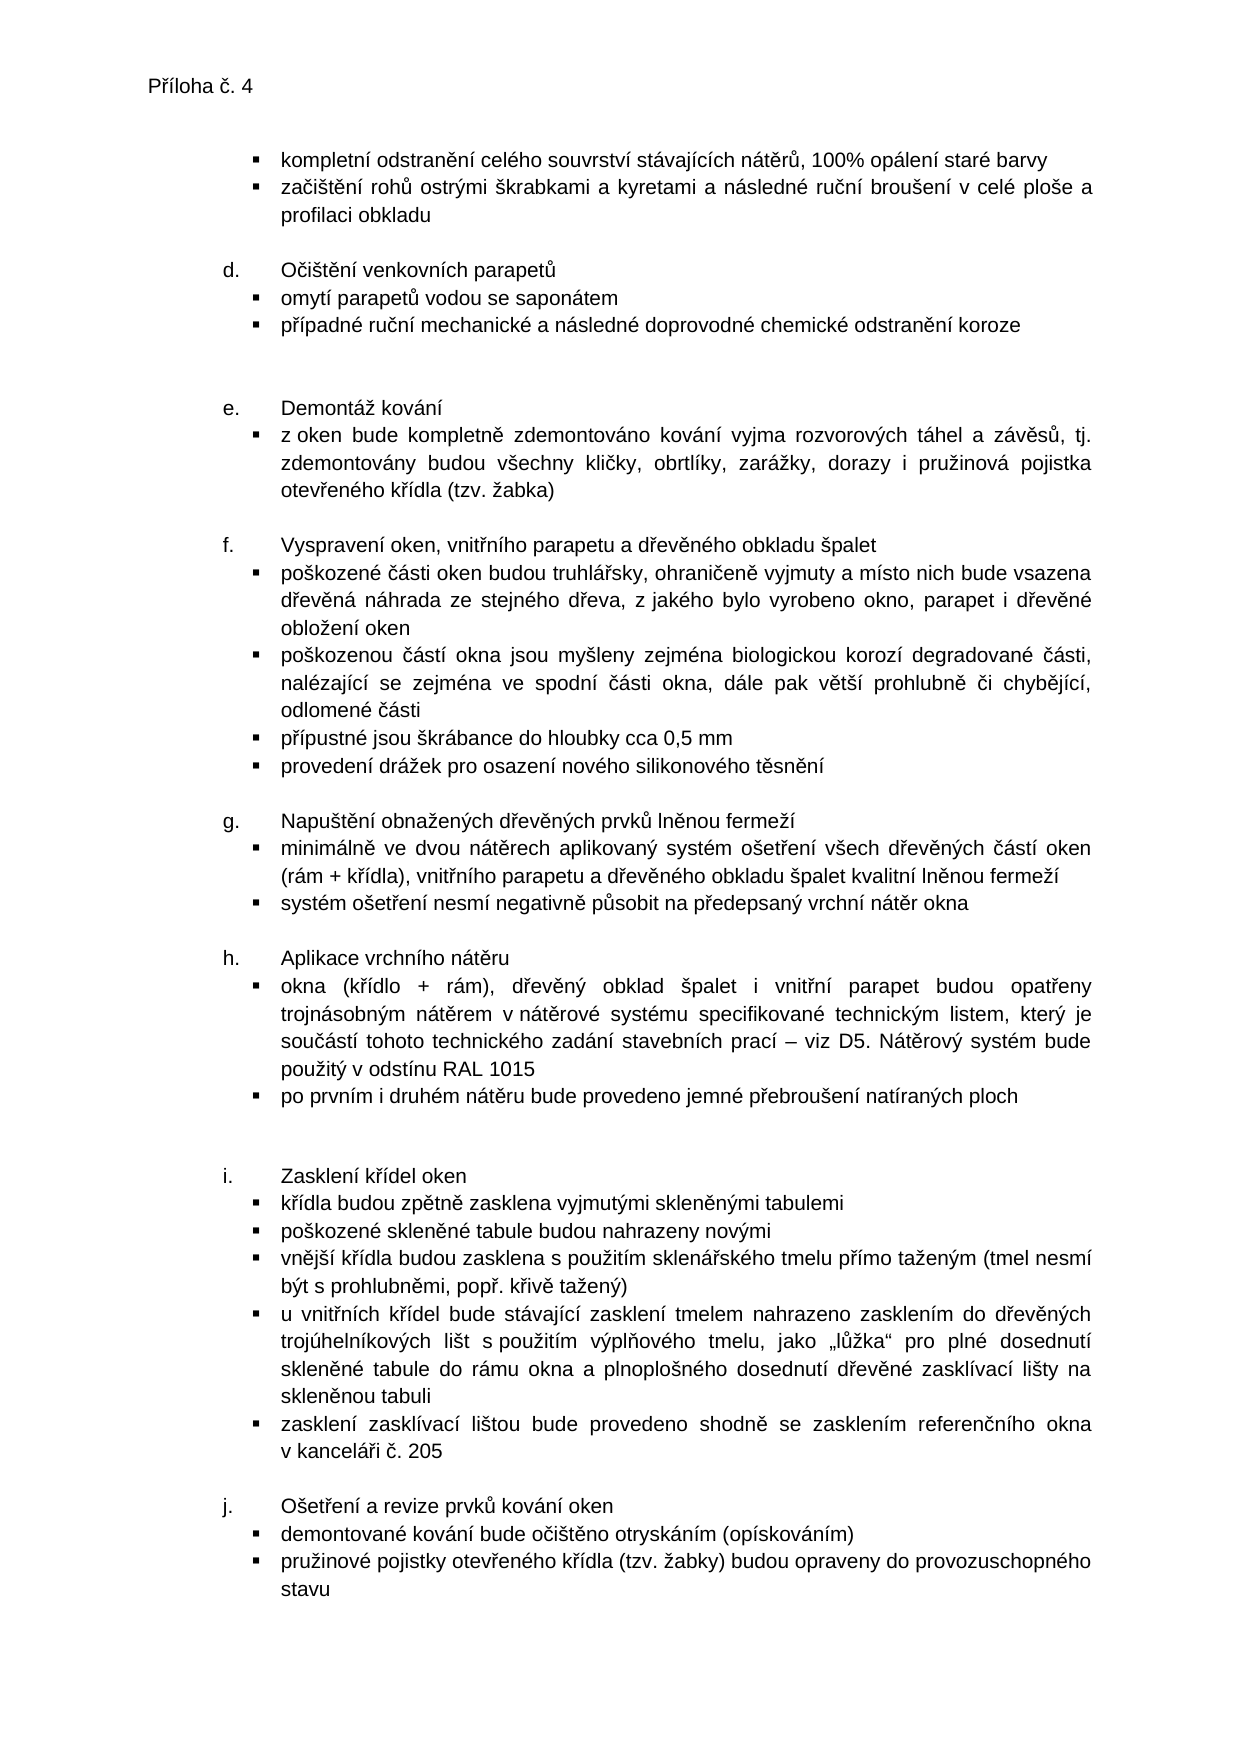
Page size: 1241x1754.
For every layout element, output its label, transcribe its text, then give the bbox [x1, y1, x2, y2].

list přípustné jsou škrábance do hloubky cca 0,5 mm [251, 726, 1093, 750]
list vnější křídla budou zasklena s použitím sklenářského tmelu přímo taženým (tmel nesmí být s prohlubněmi, popř. křivě tažený) [251, 1246, 1093, 1298]
list poškozené skleněné tabule budou nahrazeny novými [251, 1219, 1093, 1243]
list Vyspravení oken, vnitřního parapetu a dřevěného obkladu špalet [223, 533, 1093, 557]
list pružinové pojistky otevřeného křídla (tzv. žabky) budou opraveny do provozuschopného stavu [251, 1549, 1093, 1601]
list omytí parapetů vodou se saponátem [251, 285, 1093, 309]
list Zasklení křídel oken [223, 1163, 1093, 1187]
list po prvním i druhém nátěru bude provedeno jemné přebroušení natíraných ploch [251, 1084, 1093, 1108]
list křídla budou zpětně zasklena vyjmutými skleněnými tabulemi [251, 1191, 1093, 1215]
list kompletní odstranění celého souvrství stávajících nátěrů, 100% opálení staré barvy [251, 148, 1093, 172]
list provedení drážek pro osazení nového silikonového těsnění [251, 753, 1093, 777]
list systém ošetření nesmí negativně působit na předepsaný vrchní nátěr okna [251, 891, 1093, 915]
list Očištění venkovních parapetů [223, 258, 1093, 282]
list minimálně ve dvou nátěrech aplikovaný systém ošetření všech dřevěných částí oken (rám + křídla), vnitřního parapetu a dřevěného obkladu špalet kvalitní lněnou fermeží [251, 836, 1093, 888]
list u vnitřních křídel bude stávající zasklení tmelem nahrazeno zasklením do dřevěných trojúhelníkových lišt s použitím výplňového tmelu, jako „lůžka“ pro plné dosednutí skleněné tabule do rámu okna a plnoplošného dosednutí dřevěné zasklívací lišty na skleněnou tabuli [251, 1301, 1093, 1408]
list případné ruční mechanické a následné doprovodné chemické odstranění koroze [251, 313, 1093, 337]
list z oken bude kompletně zdemontováno kování vyjma rozvorových táhel a závěsů, tj. zdemontovány budou všechny kličky, obrtlíky, zarážky, dorazy i pružinová pojistka otevřeného křídla (tzv. žabka) [251, 423, 1093, 502]
list Demontáž kování [223, 396, 1093, 419]
list začištění rohů ostrými škrabkami a kyretami a následné ruční broušení v celé ploše a profilaci obkladu [251, 175, 1093, 227]
list poškozené části oken budou truhlářsky, ohraničeně vyjmuty a místo nich bude vsazena dřevěná náhrada ze stejného dřeva, z jakého bylo vyrobeno okno, parapet i dřevěné obložení oken [251, 561, 1093, 640]
list zasklení zasklívací lištou bude provedeno shodně se zasklením referenčního okna v kanceláři č. 205 [251, 1411, 1093, 1463]
list okna (křídlo + rám), dřevěný obklad špalet i vnitřní parapet budou opatřeny trojnásobným nátěrem v nátěrové systému specifikované technickým listem, který je součástí tohoto technického zadání stavebních prací – viz D5. Nátěrový systém bude použitý v odstínu RAL 1015 [251, 974, 1093, 1080]
list demontované kování bude očištěno otryskáním (opískováním) [251, 1522, 1093, 1546]
list Napuštění obnažených dřevěných prvků lněnou fermeží [223, 808, 1093, 832]
list Ošetření a revize prvků kování oken [223, 1494, 1093, 1518]
list Aplikace vrchního nátěru [223, 946, 1093, 970]
list poškozenou částí okna jsou myšleny zejména biologickou korozí degradované části, nalézající se zejména ve spodní části okna, dále pak větší prohlubně či chybějící, odlomené části [251, 643, 1093, 722]
